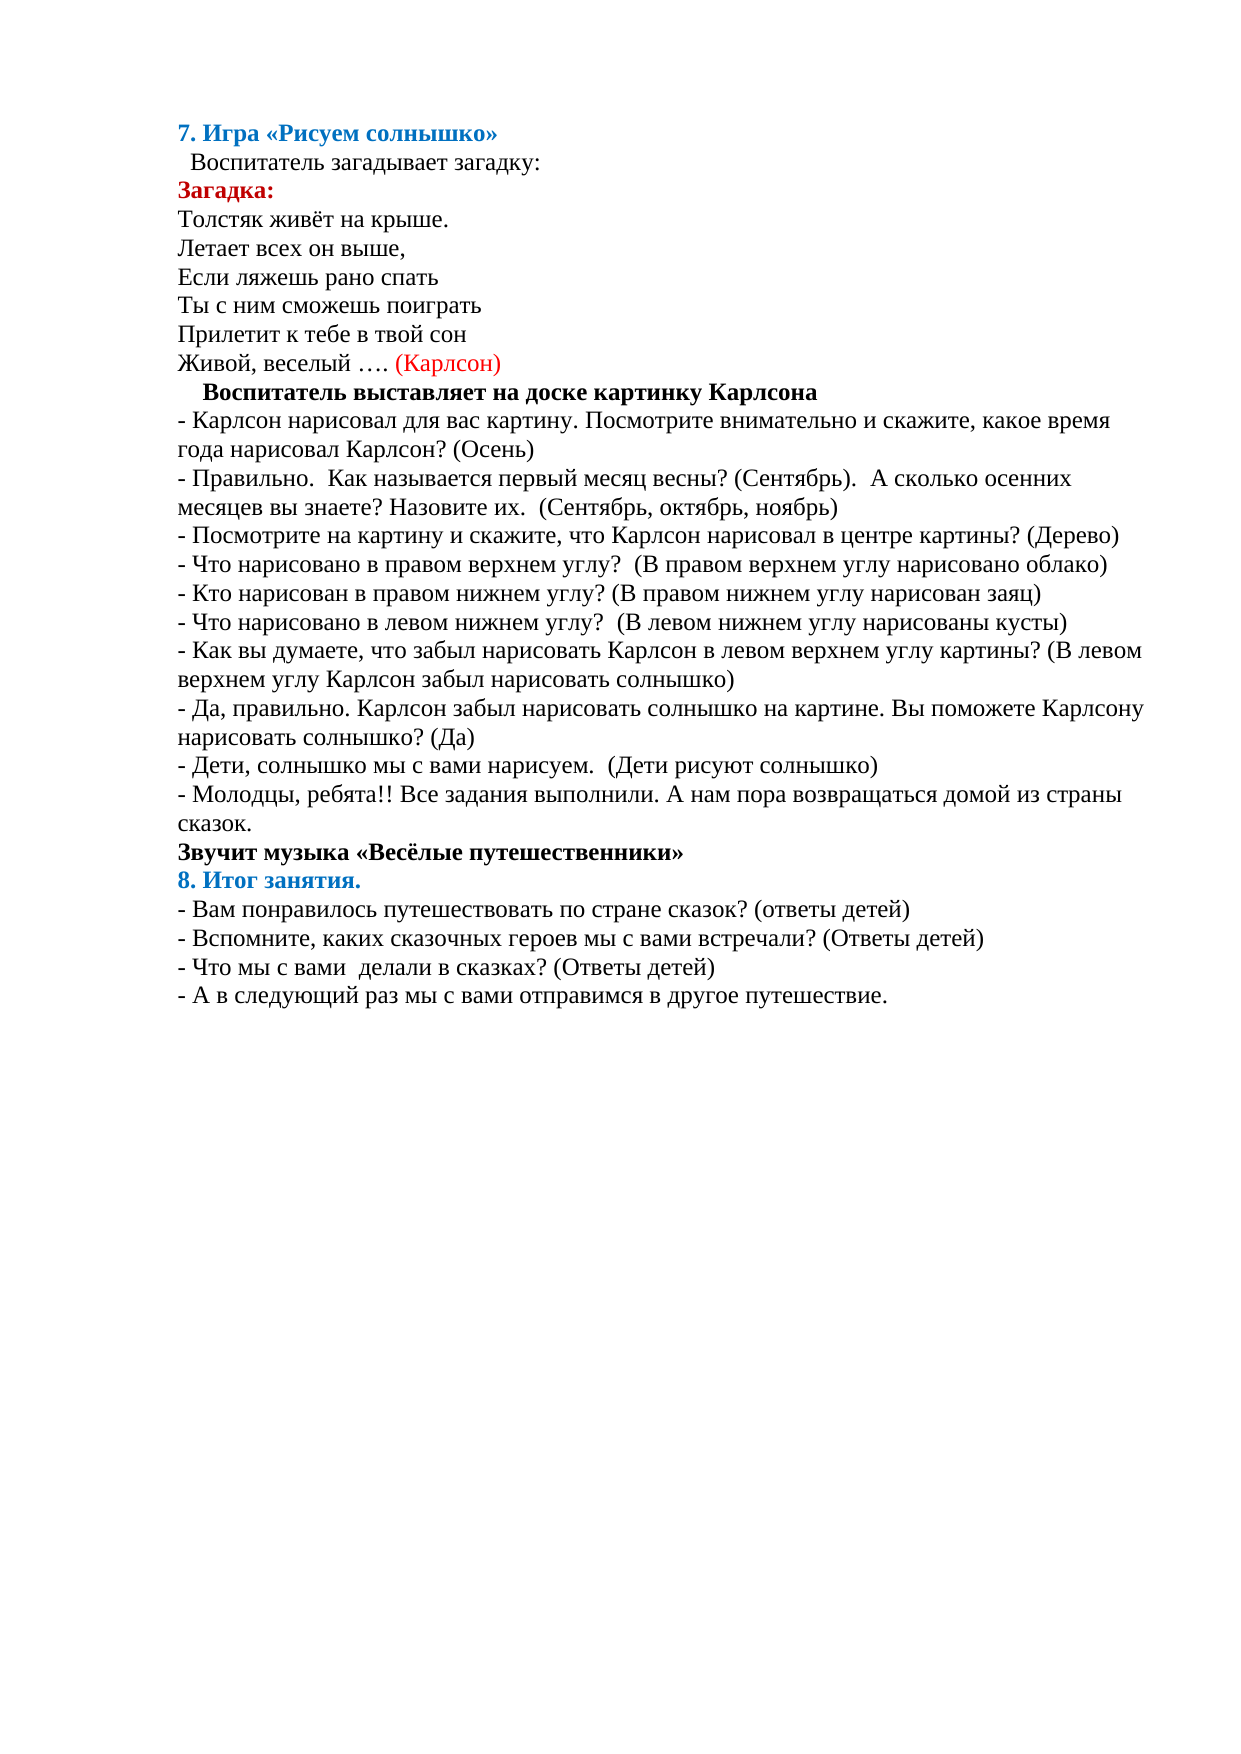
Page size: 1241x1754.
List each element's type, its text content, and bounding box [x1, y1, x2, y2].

text Летает всех он выше, [177, 233, 1152, 262]
text Если ляжешь рано спать [177, 262, 1152, 291]
text - Как вы думаете, что забыл нарисовать Карлсон в левом верхнем углу картины? (В левом верхнем углу Карлсон забыл нарисовать солнышко) [177, 636, 1152, 693]
text Звучит музыка «Весёлые путешественники» [177, 837, 1152, 866]
text 7. Игра «Рисуем солнышко» [177, 118, 1152, 147]
text - А в следующий раз мы с вами отправимся в другое путешествие. [177, 981, 1152, 1009]
text 8. Итог занятия. [177, 866, 1152, 894]
text Живой, веселый …. (Карлсон) [177, 348, 1152, 377]
text Ты с ним сможешь поиграть [177, 291, 1152, 319]
text - Посмотрите на картину и скажите, что Карлсон нарисовал в центре картины? (Дерево) [177, 521, 1152, 549]
text - Кто нарисован в правом нижнем углу? (В правом нижнем углу нарисован заяц) [177, 578, 1152, 607]
text - Что нарисовано в правом верхнем углу? (В правом верхнем углу нарисовано облако) [177, 549, 1152, 578]
text - Вам понравилось путешествовать по стране сказок? (ответы детей) [177, 894, 1152, 923]
text Воспитатель выставляет на доске картинку Карлсона [177, 377, 1152, 406]
text - Вспомните, каких сказочных героев мы с вами встречали? (Ответы детей) [177, 923, 1152, 952]
text - Да, правильно. Карлсон забыл нарисовать солнышко на картине. Вы поможете Карлсону нарисовать солнышко? (Да) [177, 693, 1152, 751]
text - Дети, солнышко мы с вами нарисуем. (Дети рисуют солнышко) [177, 751, 1152, 779]
text Загадка: [177, 176, 1152, 204]
text Толстяк живёт на крыше. [177, 204, 1152, 233]
text - Что мы с вами делали в сказках? (Ответы детей) [177, 952, 1152, 981]
text - Правильно. Как называется первый месяц весны? (Сентябрь). А сколько осенних месяцев вы знаете? Назовите их. (Сентябрь, октябрь, ноябрь) [177, 463, 1152, 521]
text - Что нарисовано в левом нижнем углу? (В левом нижнем углу нарисованы кусты) [177, 607, 1152, 636]
text Воспитатель загадывает загадку: [177, 147, 1152, 176]
text Прилетит к тебе в твой сон [177, 319, 1152, 348]
text - Карлсон нарисовал для вас картину. Посмотрите внимательно и скажите, какое время года нарисовал Карлсон? (Осень) [177, 406, 1152, 463]
text - Молодцы, ребята!! Все задания выполнили. А нам пора возвращаться домой из страны сказок. [177, 779, 1152, 837]
